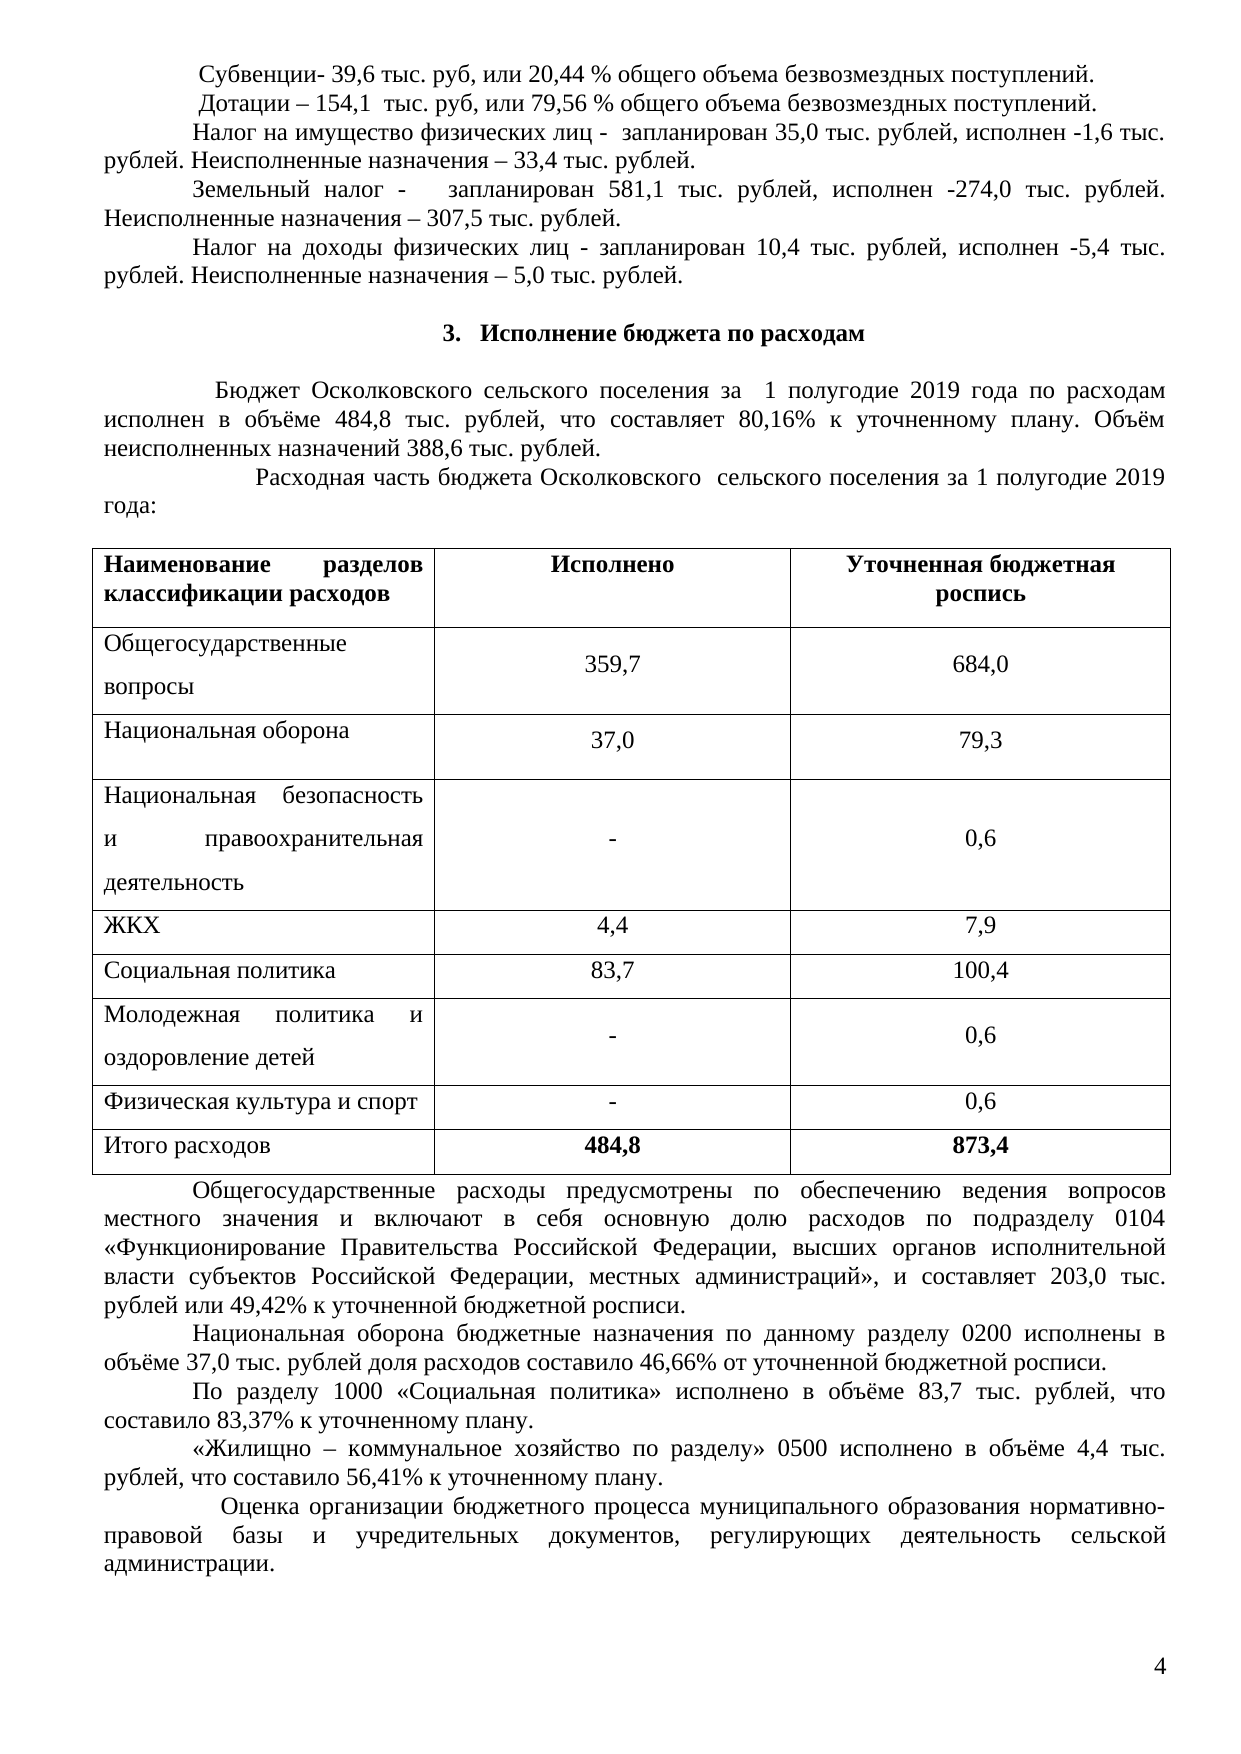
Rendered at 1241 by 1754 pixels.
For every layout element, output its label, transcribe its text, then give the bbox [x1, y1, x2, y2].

table_cell 0,6 [791, 780, 1170, 909]
table_cell 7,9 [791, 911, 1170, 954]
list Исполнение бюджета по расходам [141, 318, 1167, 347]
table_cell 359,7 [435, 628, 790, 714]
table_cell - [435, 999, 790, 1085]
table_cell 37,0 [435, 715, 790, 779]
table_cell Общегосударственные вопросы [93, 628, 434, 714]
table_cell 83,7 [435, 955, 790, 998]
text Бюджет Осколковского сельского поселения за 1 полугодие 2019 года по расходам исполнен в объёме 484,8 тыс. рублей, что составляет 80,16% к уточненному плану. Объём неисполненных назначений 388,6 тыс. рублей. [103, 375, 1167, 462]
text Общегосударственные расходы предусмотрены по обеспечению ведения вопросов местного значения и включают в себя основную долю расходов по подразделу 0104 «Функционирование Правительства Российской Федерации, высших органов исполнительной власти субъектов Российской Федерации, местных администраций», и составляет 203,0 тыс. рублей или 49,42% к уточненной бюджетной росписи. [103, 1175, 1167, 1318]
text Национальная оборона бюджетные назначения по данному разделу 0200 исполнены в объёме 37,0 тыс. рублей доля расходов составило 46,66% от уточненной бюджетной росписи. [103, 1318, 1167, 1376]
table_cell 100,4 [791, 955, 1170, 998]
table_cell ЖКХ [93, 911, 434, 954]
table_cell Национальная безопасность и правоохранительная деятельность [93, 780, 434, 909]
text Субвенции- 39,6 тыс. руб, или 20,44 % общего объема безвозмездных поступлений. [103, 59, 1167, 88]
table_cell 484,8 [435, 1130, 790, 1174]
text Дотации – 154,1 тыс. руб, или 79,56 % общего объема безвозмездных поступлений. [103, 88, 1167, 117]
table_cell 873,4 [791, 1130, 1170, 1174]
table_cell Итого расходов [93, 1130, 434, 1174]
table_header Наименование разделов классификации расходов [93, 549, 434, 627]
table_cell - [435, 1086, 790, 1129]
text «Жилищно – коммунальное хозяйство по разделу» 0500 исполнено в объёме 4,4 тыс. рублей, что составило 56,41% к уточненному плану. [103, 1433, 1167, 1491]
table_cell Физическая культура и спорт [93, 1086, 434, 1129]
table_cell Молодежная политика и оздоровление детей [93, 999, 434, 1085]
text Налог на имущество физических лиц - запланирован 35,0 тыс. рублей, исполнен -1,6 тыс. рублей. Неисполненные назначения – 33,4 тыс. рублей. [103, 117, 1167, 174]
table_header Уточненная бюджетная роспись [791, 549, 1170, 627]
table_cell Национальная оборона [93, 715, 434, 779]
table_cell - [435, 780, 790, 909]
table_cell 684,0 [791, 628, 1170, 714]
table_cell 4,4 [435, 911, 790, 954]
table_header Исполнено [435, 549, 790, 627]
text Оценка организации бюджетного процесса муниципального образования нормативно-правовой базы и учредительных документов, регулирующих деятельность сельской администрации. [103, 1491, 1167, 1577]
text Налог на доходы физических лиц - запланирован 10,4 тыс. рублей, исполнен -5,4 тыс. рублей. Неисполненные назначения – 5,0 тыс. рублей. [103, 232, 1167, 289]
text Земельный налог - запланирован 581,1 тыс. рублей, исполнен -274,0 тыс. рублей. Неисполненные назначения – 307,5 тыс. рублей. [103, 174, 1167, 232]
text Расходная часть бюджета Осколковского сельского поселения за 1 полугодие 2019 года: [103, 462, 1167, 519]
table_cell 0,6 [791, 999, 1170, 1085]
table_cell 79,3 [791, 715, 1170, 779]
text По разделу 1000 «Социальная политика» исполнено в объёме 83,7 тыс. рублей, что составило 83,37% к уточненному плану. [103, 1376, 1167, 1433]
table_cell 0,6 [791, 1086, 1170, 1129]
table_cell Социальная политика [93, 955, 434, 998]
